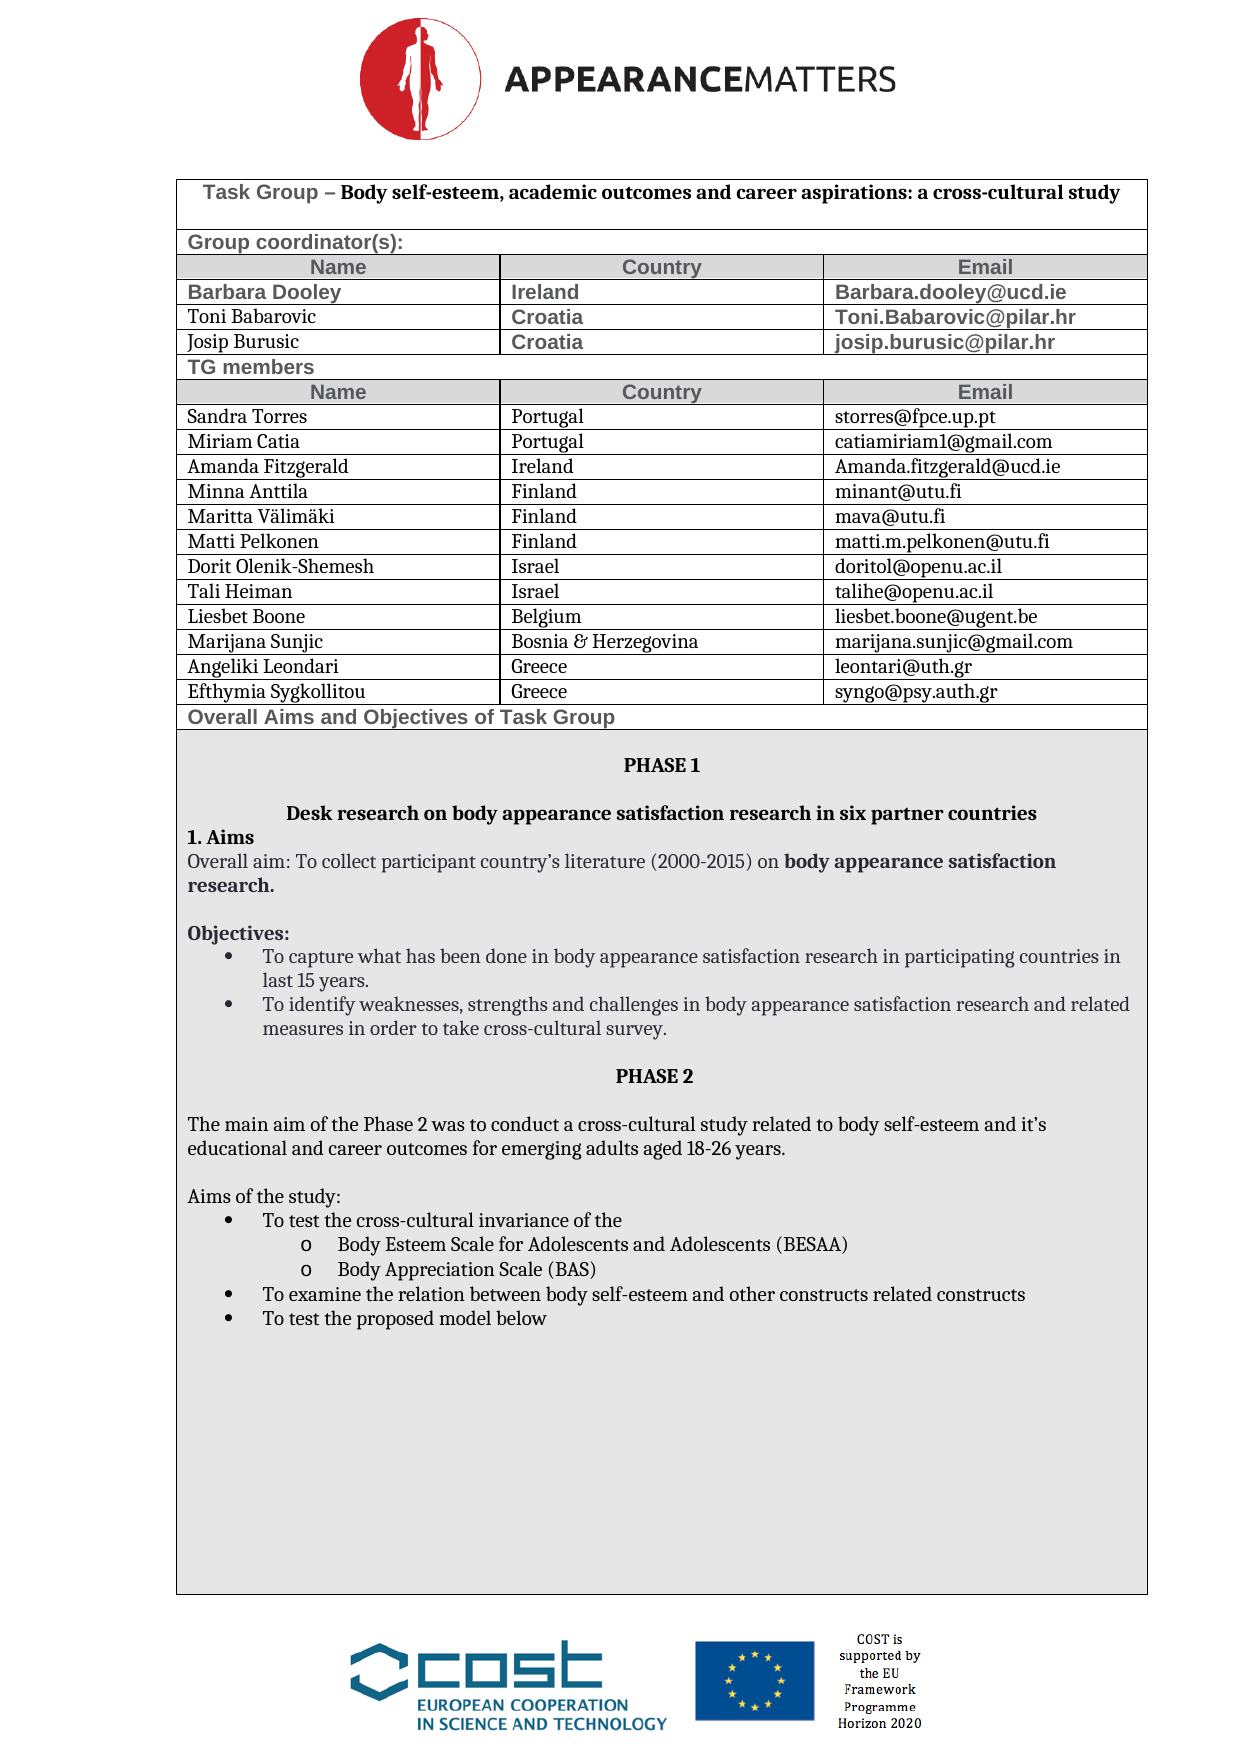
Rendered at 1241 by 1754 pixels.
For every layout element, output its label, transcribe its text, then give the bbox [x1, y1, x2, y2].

table_cell catiamiriam1@gmail.com [824, 430, 1147, 453]
table_cell Portugal [501, 430, 823, 453]
table_cell doritol@openu.ac.il [824, 555, 1147, 578]
table_cell Tali Heiman [177, 580, 499, 603]
table_cell Bosnia & Herzegovina [501, 630, 823, 653]
table_cell Name [177, 255, 499, 278]
table_cell Efthymia Sygkollitou [177, 680, 499, 703]
table_cell minant@utu.fi [824, 480, 1147, 503]
table_cell storres@fpce.up.pt [824, 405, 1147, 428]
table_cell mava@utu.fi [824, 505, 1147, 528]
table_cell Miriam Catia [177, 430, 499, 453]
table_cell Croatia [501, 330, 823, 353]
table_cell Country [501, 380, 823, 403]
table_cell Toni.Babarovic@pilar.hr [824, 305, 1147, 328]
table_cell Josip Burusic [177, 330, 499, 353]
table_cell Amanda Fitzgerald [177, 455, 499, 478]
table_cell Belgium [501, 605, 823, 628]
table_cell Barbara Dooley [177, 280, 499, 303]
table_cell Overall Aims and Objectives of Task Group [177, 705, 1147, 728]
table_cell leontari@uth.gr [824, 655, 1147, 678]
table_cell Israel [501, 555, 823, 578]
table_cell Croatia [501, 305, 823, 328]
table_cell Country [501, 255, 823, 278]
table_cell syngo@psy.auth.gr [824, 680, 1147, 703]
table_cell Ireland [501, 280, 823, 303]
picture [336, 1624, 923, 1740]
table_cell Email [824, 255, 1147, 278]
table_cell Greece [501, 655, 823, 678]
table_cell marijana.sunjic@gmail.com [824, 630, 1147, 653]
table_cell Greece [501, 680, 823, 703]
table_cell matti.m.pelkonen@utu.fi [824, 530, 1147, 553]
table_cell Marijana Sunjic [177, 630, 499, 653]
table_cell Finland [501, 530, 823, 553]
table_cell TG members [177, 355, 1147, 378]
table_cell Israel [501, 580, 823, 603]
table_cell Portugal [501, 405, 823, 428]
table_cell Ireland [501, 455, 823, 478]
table_cell talihe@openu.ac.il [824, 580, 1147, 603]
picture [354, 12, 903, 147]
table_cell Minna Anttila [177, 480, 499, 503]
table_cell Liesbet Boone [177, 605, 499, 628]
table_cell Email [824, 380, 1147, 403]
table_cell josip.burusic@pilar.hr [824, 330, 1147, 353]
table_cell Finland [501, 505, 823, 528]
table_cell Angeliki Leondari [177, 655, 499, 678]
table_cell liesbet.boone@ugent.be [824, 605, 1147, 628]
table_cell Dorit Olenik-Shemesh [177, 555, 499, 578]
table_cell Maritta Välimäki [177, 505, 499, 528]
table_header Task Group – Body self-esteem, academic outcomes and career aspirations: a cross-cultural study [177, 180, 1147, 228]
table_cell Barbara.dooley@ucd.ie [824, 280, 1147, 303]
table_cell Sandra Torres [177, 405, 499, 428]
table_cell Finland [501, 480, 823, 503]
table_cell Toni Babarovic [177, 305, 499, 328]
table_cell Name [177, 380, 499, 403]
table_cell Amanda.fitzgerald@ucd.ie [824, 455, 1147, 478]
table_cell Matti Pelkonen [177, 530, 499, 553]
table_cell Group coordinator(s): [177, 230, 1147, 253]
